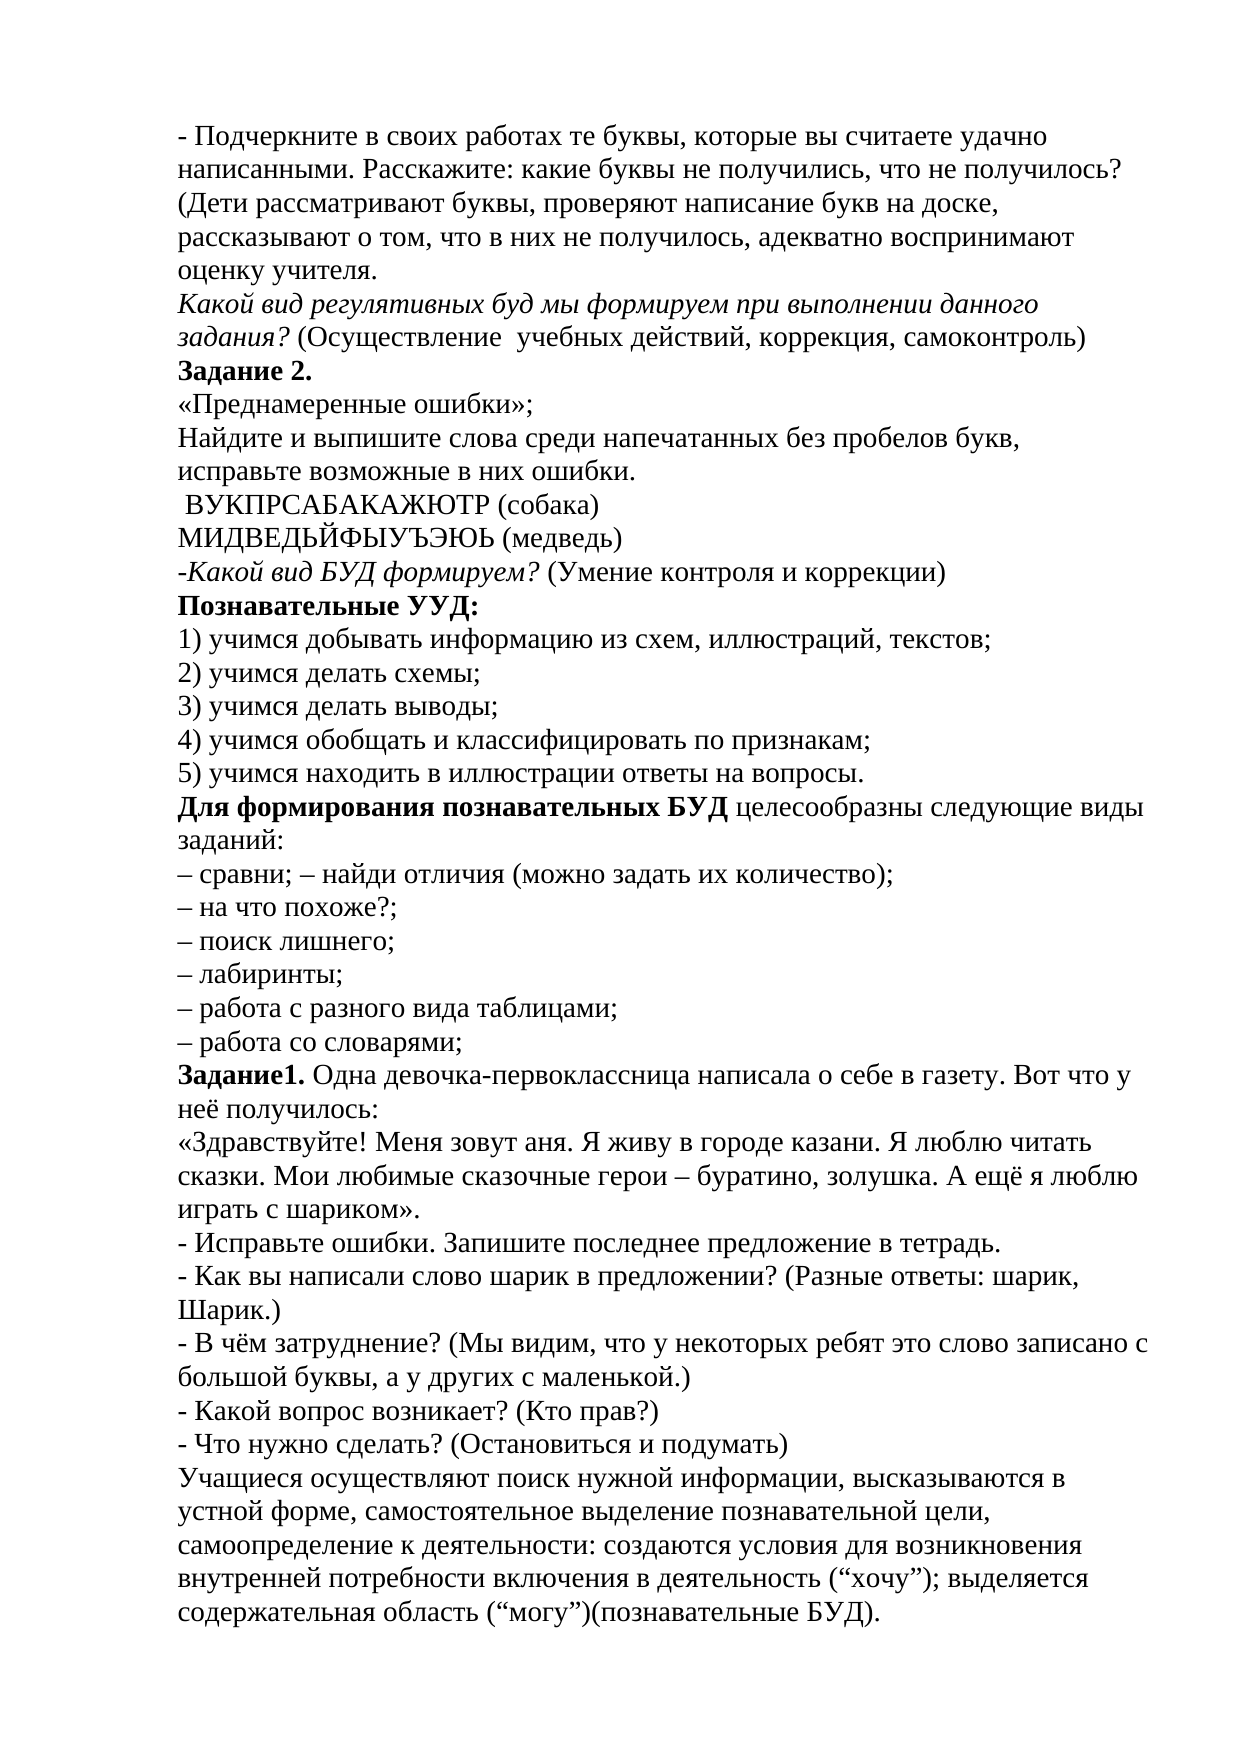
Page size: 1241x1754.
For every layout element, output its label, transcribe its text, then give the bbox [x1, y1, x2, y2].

text Задание 2. [177, 353, 1152, 386]
text Какой вид регулятивных буд мы формируем при выполнении данного задания? (Осуществление учебных действий, коррекция, самоконтроль) [177, 286, 1152, 353]
text - Какой вопрос возникает? (Кто прав?) [177, 1393, 1152, 1426]
text 2) учимся делать схемы; [177, 655, 1152, 688]
text 5) учимся находить в иллюстрации ответы на вопросы. [177, 755, 1152, 789]
text Найдите и выпишите слова среди напечатанных без пробелов букв, исправьте возможные в них ошибки. [177, 420, 1152, 487]
text (Дети рассматривают буквы, проверяют написание букв на доске, рассказывают о том, что в них не получилось, адекватно воспринимают оценку учителя. [177, 185, 1152, 286]
text -Какой вид БУД формируем? (Умение контроля и коррекции) [177, 554, 1152, 588]
text ВУКПРСАБАКАЖЮТР (собака) [177, 487, 1152, 521]
text «Здравствуйте! Меня зовут аня. Я живу в городе казани. Я люблю читать сказки. Мои любимые сказочные герои – буратино, золушка. А ещё я люблю играть с шариком». [177, 1124, 1152, 1225]
text Задание1. Одна девочка-первоклассница написала о себе в газету. Вот что у неё получилось: [177, 1057, 1152, 1124]
text - Как вы написали слово шарик в предложении? (Разные ответы: шарик, Шарик.) [177, 1258, 1152, 1326]
text Познавательные УУД: [177, 588, 1152, 621]
text - Исправьте ошибки. Запишите последнее предложение в тетрадь. [177, 1225, 1152, 1258]
text - Подчеркните в своих работах те буквы, которые вы считаете удачно написанными. Расскажите: какие буквы не получились, что не получилось? [177, 118, 1152, 185]
text «Преднамеренные ошибки»; [177, 386, 1152, 420]
text 3) учимся делать выводы; [177, 688, 1152, 722]
text - Что нужно сделать? (Остановиться и подумать) [177, 1426, 1152, 1460]
text МИДВЕДЬЙФЫУЪЭЮЬ (медведь) [177, 521, 1152, 554]
text 4) учимся обобщать и классифицировать по признакам; [177, 722, 1152, 755]
text - В чём затруднение? (Мы видим, что у некоторых ребят это слово записано с большой буквы, а у других с маленькой.) [177, 1326, 1152, 1393]
text Для формирования познавательных БУД целесообразны следующие виды заданий: – сравни; – найди отличия (можно задать их количество); – на что похоже?; – поиск лишнего; – лабиринты; – работа с разного вида таблицами; – работа со словарями; [177, 789, 1152, 1057]
text Учащиеся осуществляют поиск нужной информации, высказываются в устной форме, самостоятельное выделение познавательной цели, самоопределение к деятельности: создаются условия для возникновения внутренней потребности включения в деятельность (“хочу”); выделяется содержательная область (“могу”)(познавательные БУД). [177, 1460, 1152, 1627]
text 1) учимся добывать информацию из схем, иллюстраций, текстов; [177, 621, 1152, 655]
